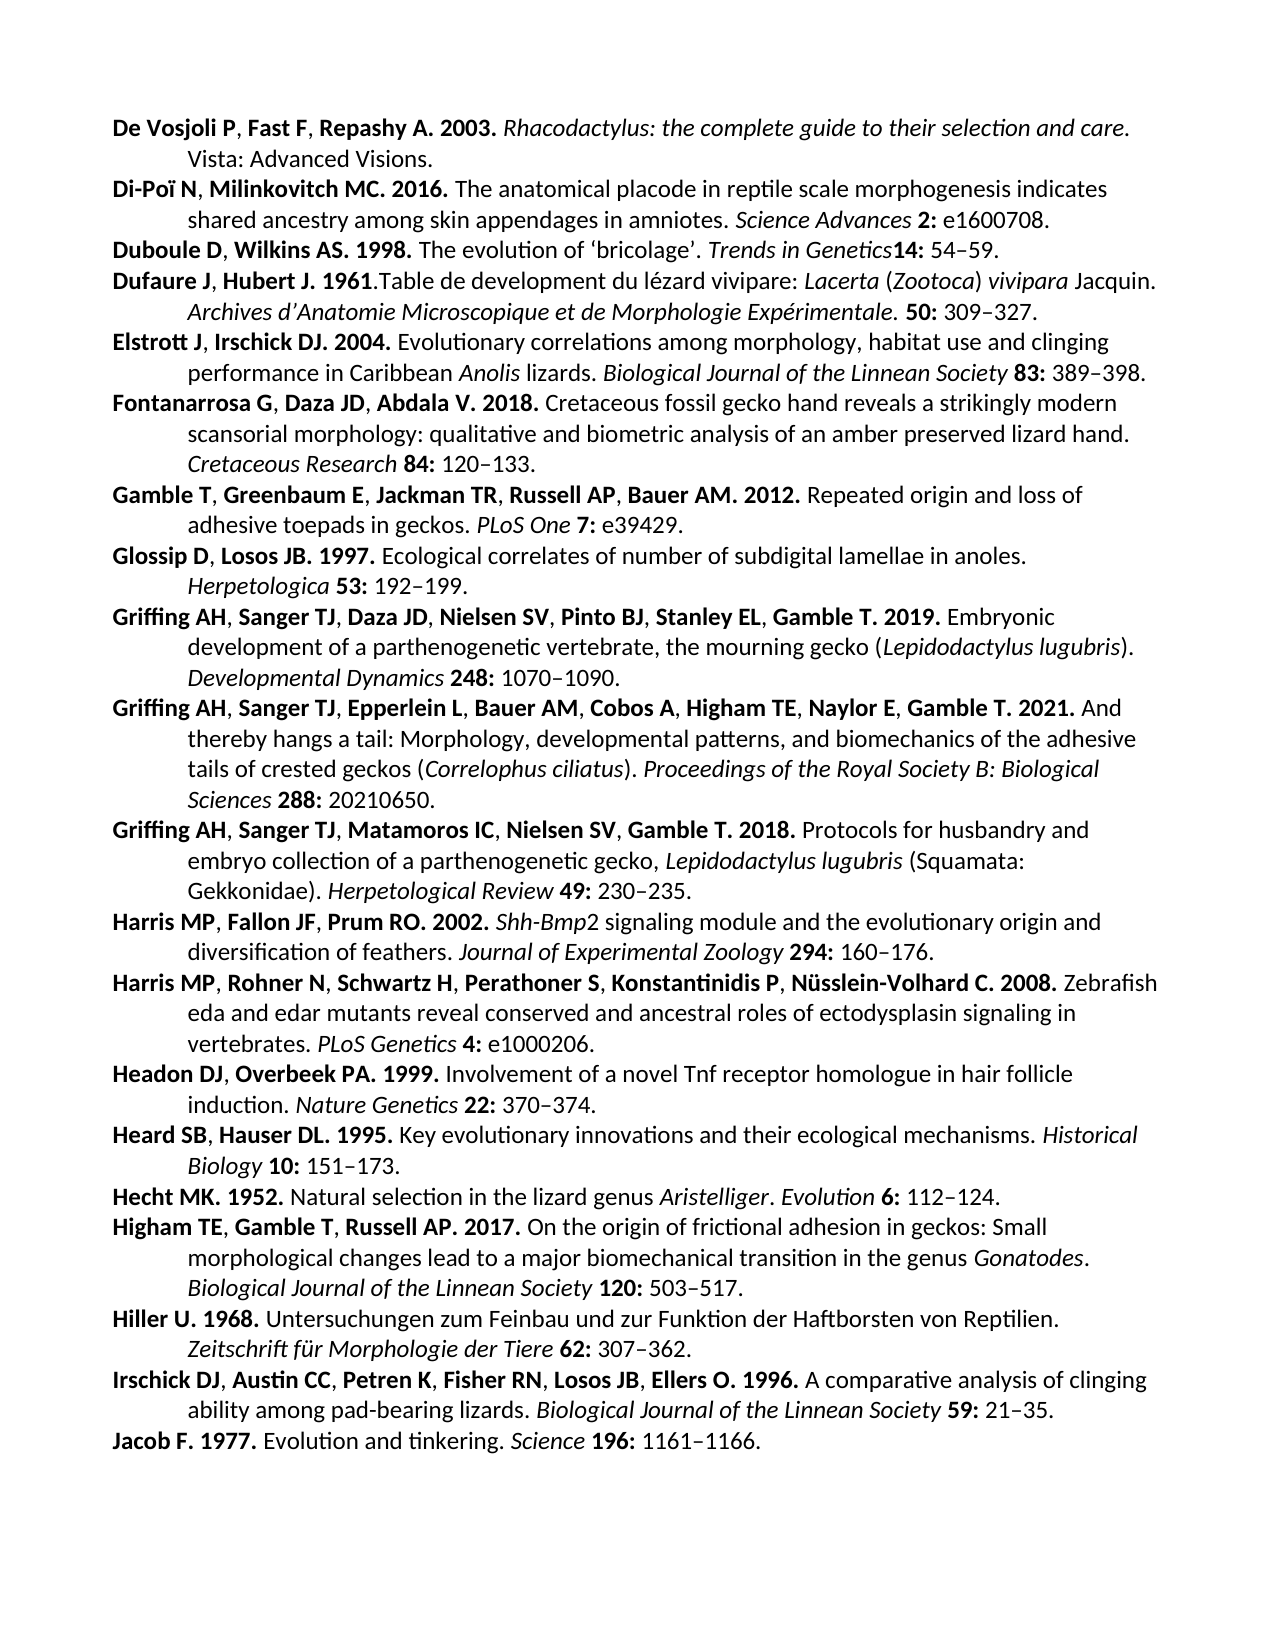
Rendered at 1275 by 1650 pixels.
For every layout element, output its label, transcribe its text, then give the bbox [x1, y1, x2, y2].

text Elstrott J, Irschick DJ. 2004. Evolutionary correlations among morphology, habitat use and clinging performance in Caribbean Anolis lizards. Biological Journal of the Linnean Society 83: 389–398. [112, 326, 1162, 387]
text De Vosjoli P, Fast F, Repashy A. 2003. Rhacodactylus: the complete guide to their selection and care. Vista: Advanced Visions. [112, 112, 1162, 173]
text Hiller U. 1968. Untersuchungen zum Feinbau und zur Funktion der Haftborsten von Reptilien. Zeitschrift für Morphologie der Tiere 62: 307–362. [112, 1303, 1162, 1364]
text Jacob F. 1977. Evolution and tinkering. Science 196: 1161–1166. [112, 1425, 1162, 1455]
text Duboule D, Wilkins AS. 1998. The evolution of ‘bricolage’. Trends in Genetics14: 54–59. [112, 234, 1162, 265]
text Heard SB, Hauser DL. 1995. Key evolutionary innovations and their ecological mechanisms. Historical Biology 10: 151–173. [112, 1120, 1162, 1181]
text Di-Poï N, Milinkovitch MC. 2016. The anatomical placode in reptile scale morphogenesis indicates shared ancestry among skin appendages in amniotes. Science Advances 2: e1600708. [112, 173, 1162, 234]
text Harris MP, Fallon JF, Prum RO. 2002. Shh-Bmp2 signaling module and the evolutionary origin and diversification of feathers. Journal of Experimental Zoology 294: 160–176. [112, 906, 1162, 967]
text Higham TE, Gamble T, Russell AP. 2017. On the origin of frictional adhesion in geckos: Small morphological changes lead to a major biomechanical transition in the genus Gonatodes. Biological Journal of the Linnean Society 120: 503–517. [112, 1211, 1162, 1303]
text Griffing AH, Sanger TJ, Daza JD, Nielsen SV, Pinto BJ, Stanley EL, Gamble T. 2019. Embryonic development of a parthenogenetic vertebrate, the mourning gecko (Lepidodactylus lugubris). Developmental Dynamics 248: 1070–1090. [112, 601, 1162, 692]
text Griffing AH, Sanger TJ, Matamoros IC, Nielsen SV, Gamble T. 2018. Protocols for husbandry and embryo collection of a parthenogenetic gecko, Lepidodactylus lugubris (Squamata: Gekkonidae). Herpetological Review 49: 230–235. [112, 814, 1162, 906]
text Fontanarrosa G, Daza JD, Abdala V. 2018. Cretaceous fossil gecko hand reveals a strikingly modern scansorial morphology: qualitative and biometric analysis of an amber preserved lizard hand. Cretaceous Research 84: 120–133. [112, 387, 1162, 479]
text Headon DJ, Overbeek PA. 1999. Involvement of a novel Tnf receptor homologue in hair follicle induction. Nature Genetics 22: 370–374. [112, 1059, 1162, 1120]
text Hecht MK. 1952. Natural selection in the lizard genus Aristelliger. Evolution 6: 112–124. [112, 1181, 1162, 1211]
text Glossip D, Losos JB. 1997. Ecological correlates of number of subdigital lamellae in anoles. Herpetologica 53: 192–199. [112, 540, 1162, 601]
text Irschick DJ, Austin CC, Petren K, Fisher RN, Losos JB, Ellers O. 1996. A comparative analysis of clinging ability among pad-bearing lizards. Biological Journal of the Linnean Society 59: 21–35. [112, 1364, 1162, 1425]
text Harris MP, Rohner N, Schwartz H, Perathoner S, Konstantinidis P, Nüsslein-Volhard C. 2008. Zebrafish eda and edar mutants reveal conserved and ancestral roles of ectodysplasin signaling in vertebrates. PLoS Genetics 4: e1000206. [112, 967, 1162, 1059]
text Griffing AH, Sanger TJ, Epperlein L, Bauer AM, Cobos A, Higham TE, Naylor E, Gamble T. 2021. And thereby hangs a tail: Morphology, developmental patterns, and biomechanics of the adhesive tails of crested geckos (Correlophus ciliatus). Proceedings of the Royal Society B: Biological Sciences 288: 20210650. [112, 692, 1162, 814]
text Gamble T, Greenbaum E, Jackman TR, Russell AP, Bauer AM. 2012. Repeated origin and loss of adhesive toepads in geckos. PLoS One 7: e39429. [112, 479, 1162, 540]
text Dufaure J, Hubert J. 1961.Table de development du lézard vivipare: Lacerta (Zootoca) vivipara Jacquin. Archives d’Anatomie Microscopique et de Morphologie Expérimentale. 50: 309–327. [112, 265, 1162, 326]
